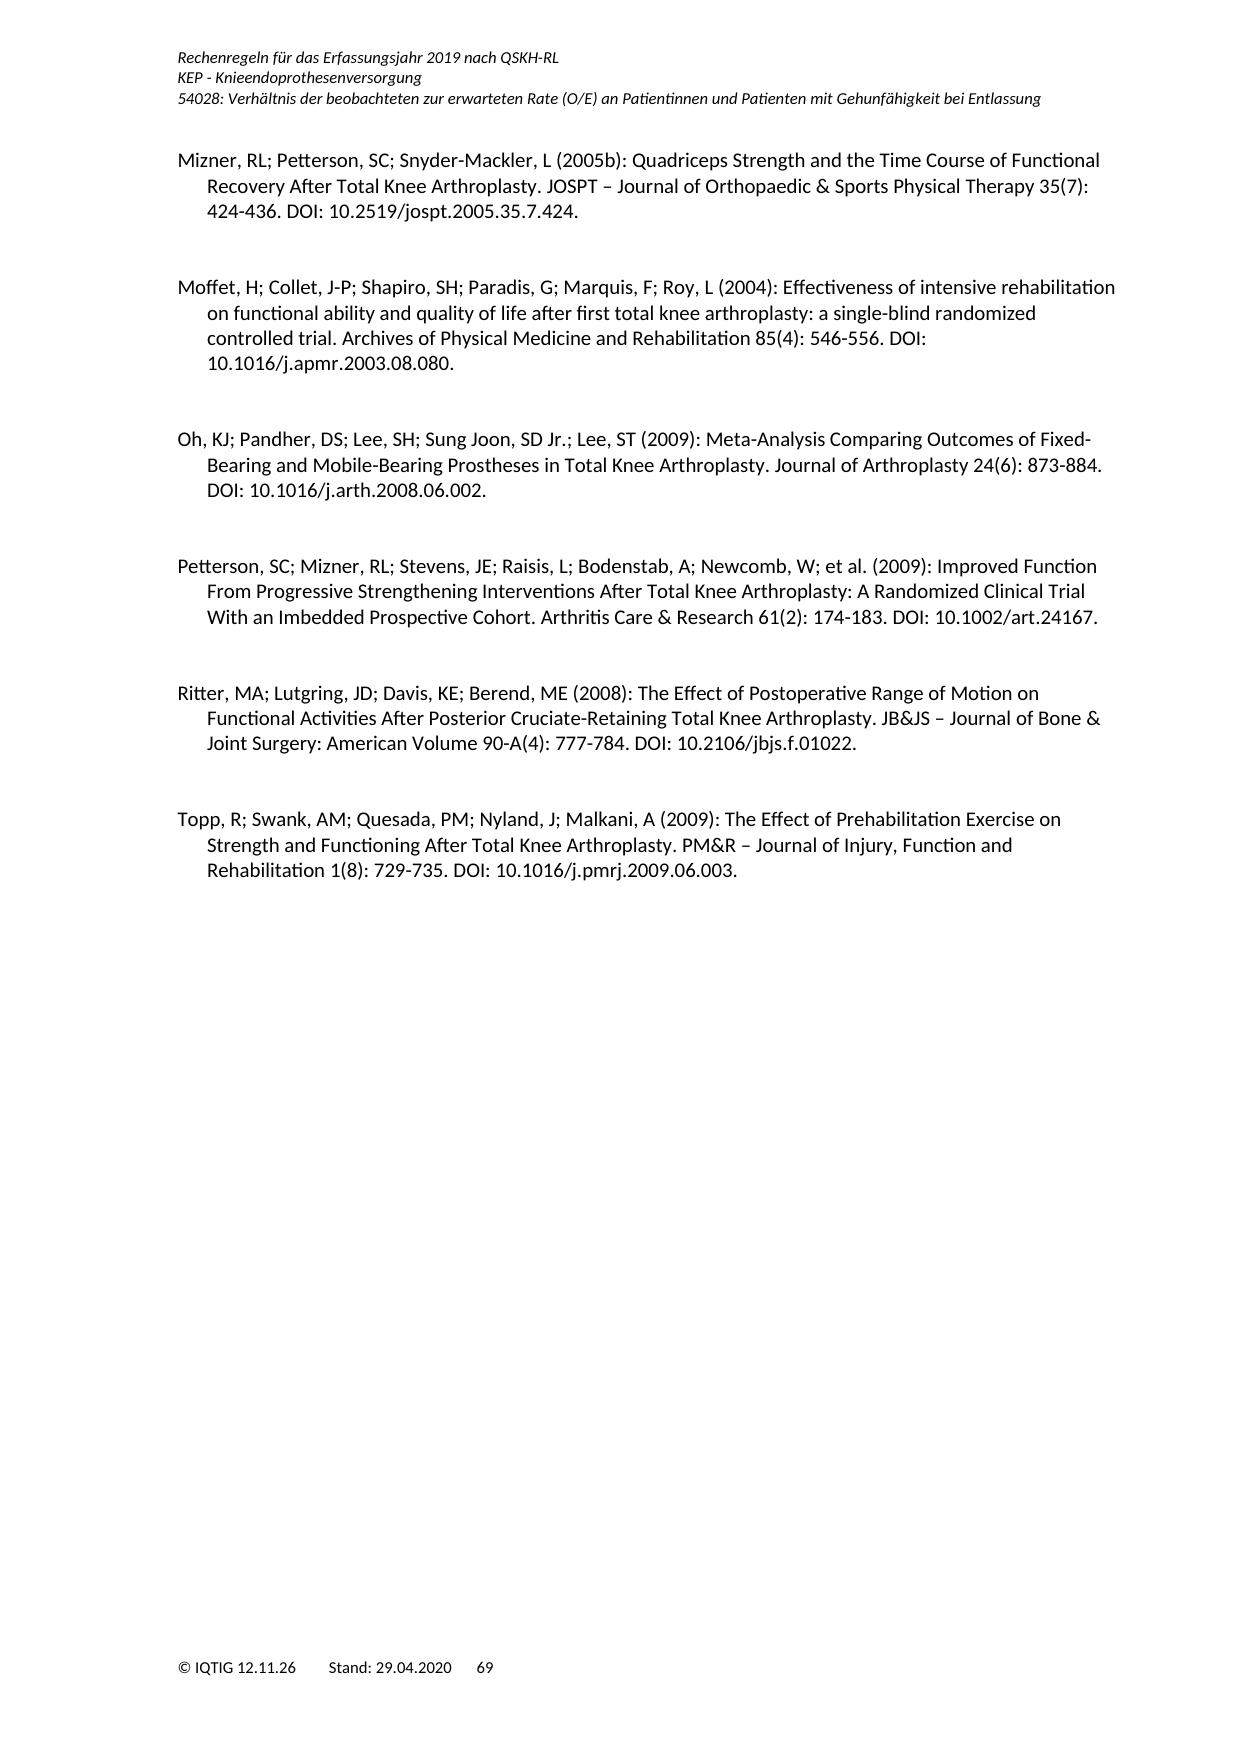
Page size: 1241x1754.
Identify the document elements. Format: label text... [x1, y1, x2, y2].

text Oh, KJ; Pandher, DS; Lee, SH; Sung Joon, SD Jr.; Lee, ST (2009): Meta-Analysis Comparing Outcomes of Fixed-Bearing and Mobile-Bearing Prostheses in Total Knee Arthroplasty. Journal of Arthroplasty 24(6): 873-884. DOI: 10.1016/j.arth.2008.06.002. [177, 426, 1122, 503]
text Mizner, RL; Petterson, SC; Snyder-Mackler, L (2005b): Quadriceps Strength and the Time Course of Functional Recovery After Total Knee Arthroplasty. JOSPT – Journal of Orthopaedic & Sports Physical Therapy 35(7): 424-436. DOI: 10.2519/jospt.2005.35.7.424. [177, 148, 1122, 224]
text Moffet, H; Collet, J-P; Shapiro, SH; Paradis, G; Marquis, F; Roy, L (2004): Effectiveness of intensive rehabilitation on functional ability and quality of life after first total knee arthroplasty: a single-blind randomized controlled trial. Archives of Physical Medicine and Rehabilitation 85(4): 546-556. DOI: 10.1016/j.apmr.2003.08.080. [177, 274, 1122, 376]
text Ritter, MA; Lutgring, JD; Davis, KE; Berend, ME (2008): The Effect of Postoperative Range of Motion on Functional Activities After Posterior Cruciate-Retaining Total Knee Arthroplasty. JB&JS – Journal of Bone & Joint Surgery: American Volume 90-A(4): 777-784. DOI: 10.2106/jbjs.f.01022. [177, 680, 1122, 756]
text Petterson, SC; Mizner, RL; Stevens, JE; Raisis, L; Bodenstab, A; Newcomb, W; et al. (2009): Improved Function From Progressive Strengthening Interventions After Total Knee Arthroplasty: A Randomized Clinical Trial With an Imbedded Prospective Cohort. Arthritis Care & Research 61(2): 174-183. DOI: 10.1002/art.24167. [177, 553, 1122, 629]
text Topp, R; Swank, AM; Quesada, PM; Nyland, J; Malkani, A (2009): The Effect of Prehabilitation Exercise on Strength and Functioning After Total Knee Arthroplasty. PM&R – Journal of Injury, Function and Rehabilitation 1(8): 729-735. DOI: 10.1016/j.pmrj.2009.06.003. [177, 806, 1122, 883]
